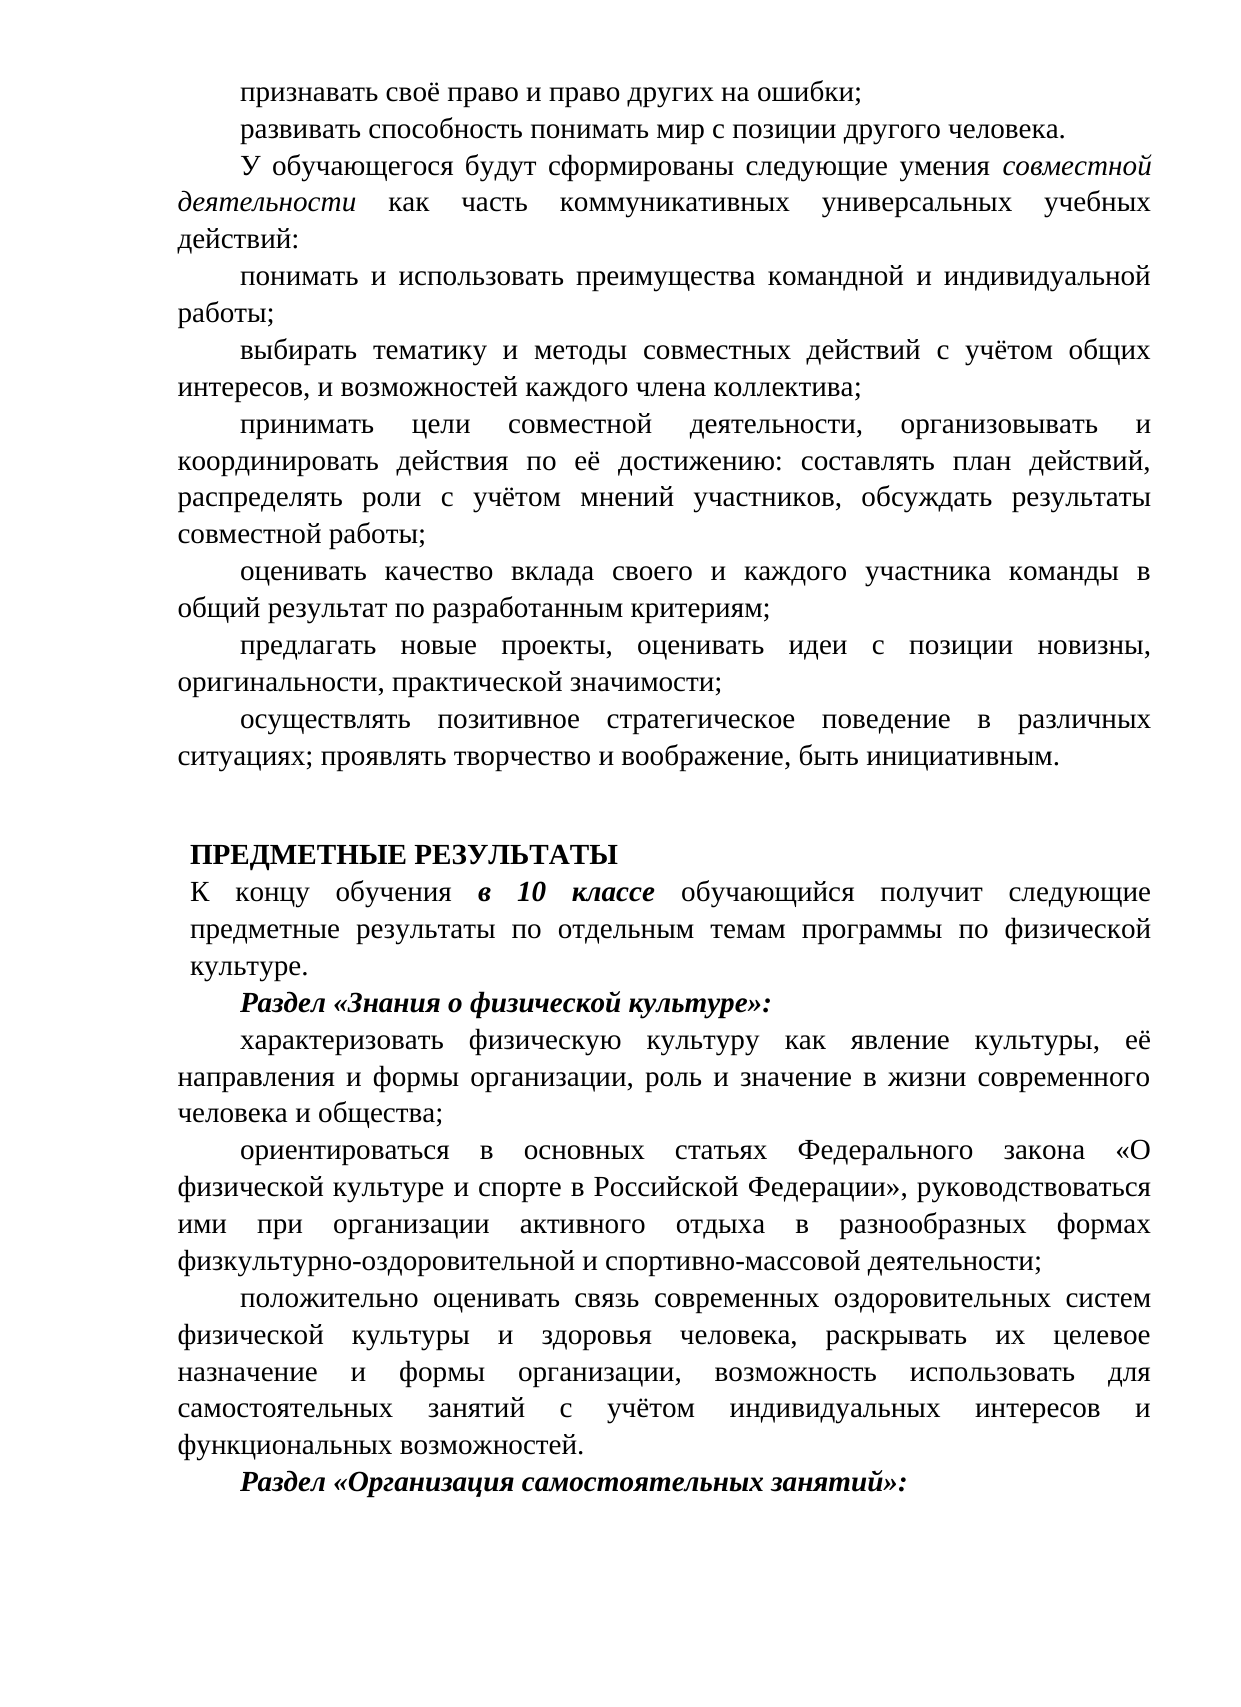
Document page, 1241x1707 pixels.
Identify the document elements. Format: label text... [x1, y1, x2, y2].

text ориентироваться в основных статьях Федерального закона «О физической культуре и спорте в Российской Федерации», руководствоваться ими при организации активного отдыха в разнообразных формах физкультурно-оздоровительной и спортивно-массовой деятельности; [177, 1132, 1152, 1277]
text положительно оценивать связь современных оздоровительных систем физической культуры и здоровья человека, раскрывать их целевое назначение и формы организации, возможность использовать для самостоятельных занятий с учётом индивидуальных интересов и функциональных возможностей. [177, 1280, 1152, 1461]
text признавать своё право и право других на ошибки; [177, 74, 1152, 107]
text У обучающегося будут сформированы следующие умения совместной деятельности как часть коммуникативных универсальных учебных действий: [177, 148, 1152, 255]
text понимать и использовать преимущества командной и индивидуальной работы; [177, 258, 1152, 329]
text развивать способность понимать мир с позиции другого человека. [177, 111, 1152, 144]
text Раздел «Организация самостоятельных занятий»: [177, 1464, 1152, 1498]
text оценивать качество вклада своего и каждого участника команды в общий результат по разработанным критериям; [177, 553, 1152, 624]
text осуществлять позитивное стратегическое поведение в различных ситуациях; проявлять творчество и воображение, быть инициативным. [177, 701, 1152, 771]
text принимать цели совместной деятельности, организовывать и координировать действия по её достижению: составлять план действий, распределять роли с учётом мнений участников, обсуждать результаты совместной работы; [177, 406, 1152, 550]
text предлагать новые проекты, оценивать идеи с позиции новизны, оригинальности, практической значимости; [177, 627, 1152, 697]
text Раздел «Знания о физической культуре»: [177, 985, 1152, 1018]
text ПРЕДМЕТНЫЕ РЕЗУЛЬТАТЫ [190, 837, 1152, 871]
text выбирать тематику и методы совместных действий с учётом общих интересов, и возможностей каждого члена коллектива; [177, 332, 1152, 402]
text К концу обучения в 10 классе обучающийся получит следующие предметные результаты по отдельным темам программы по физической культуре. [190, 874, 1152, 982]
text характеризовать физическую культуру как явление культуры, её направления и формы организации, роль и значение в жизни современного человека и общества; [177, 1022, 1152, 1129]
